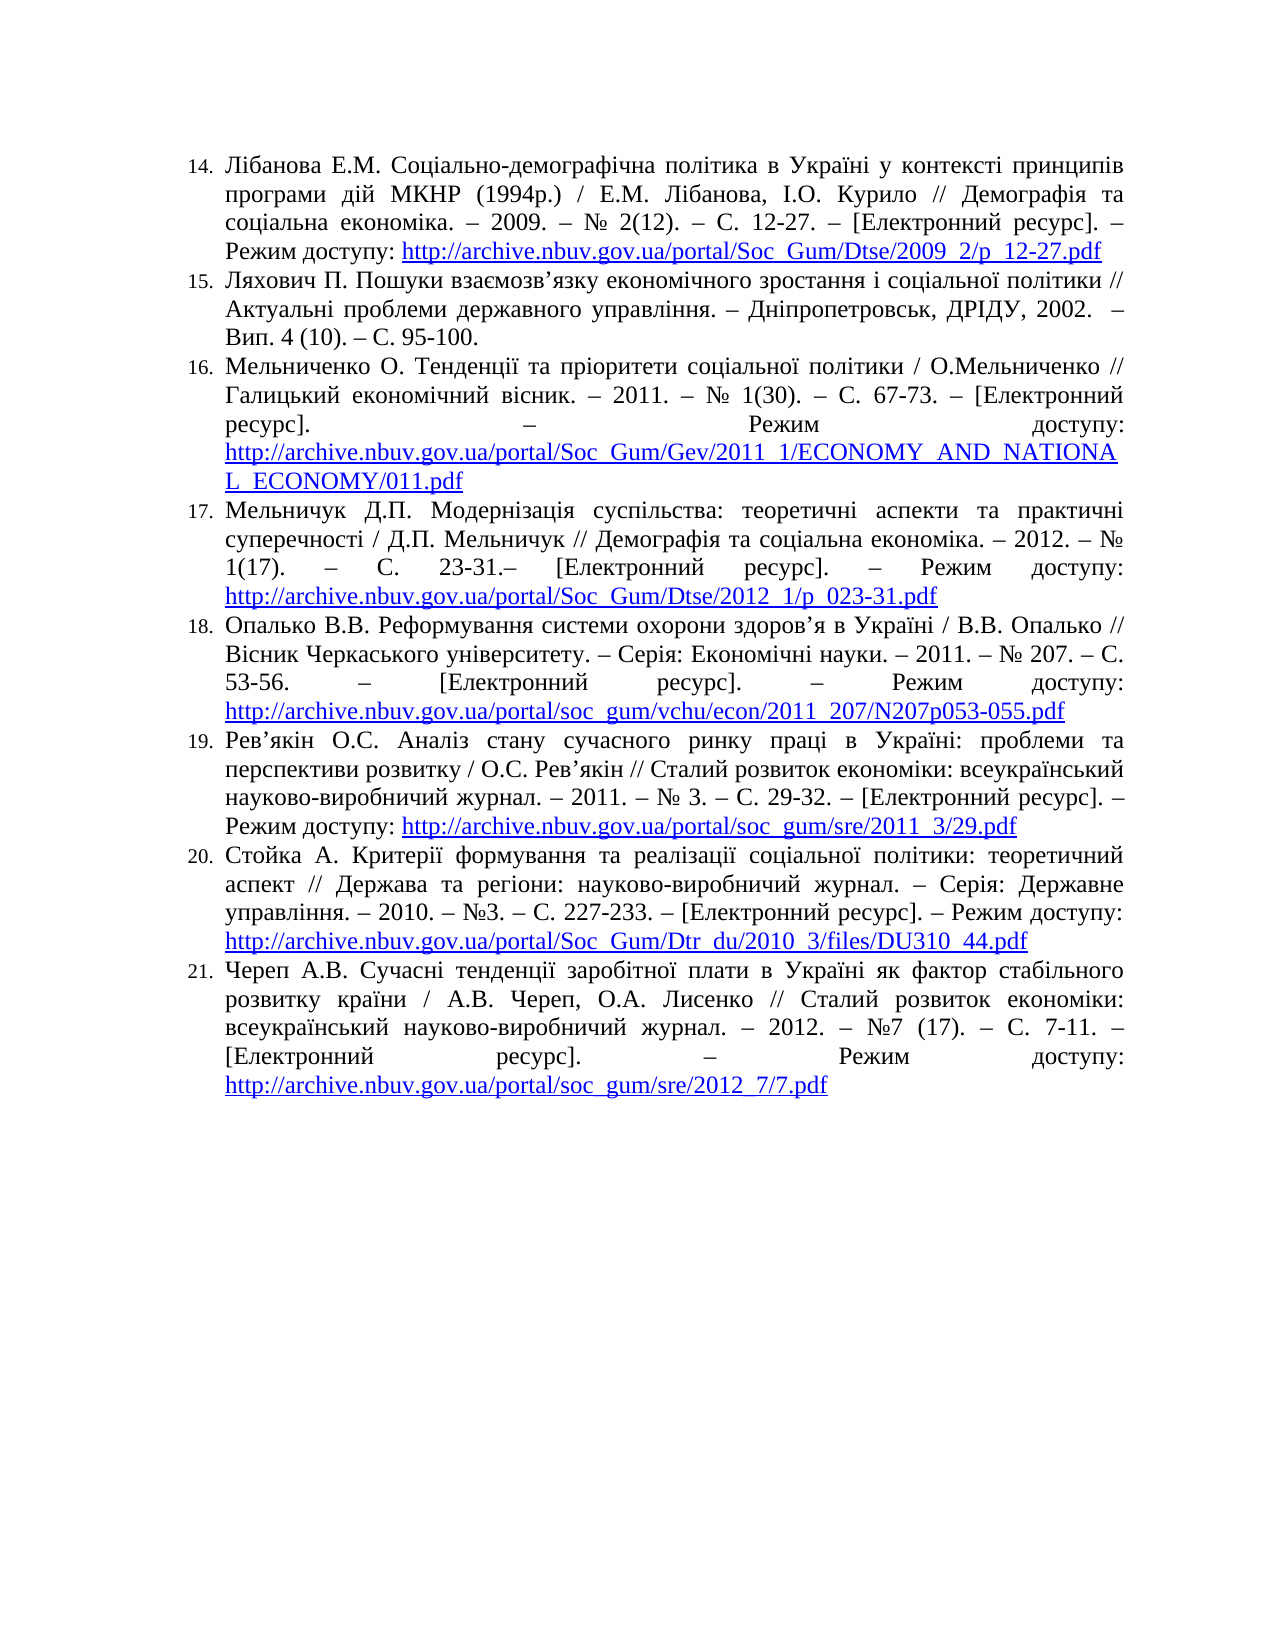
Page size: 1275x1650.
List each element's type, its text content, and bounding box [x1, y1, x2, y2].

list Рев’якін О.С. Аналіз стану сучасного ринку праці в Україні: проблеми та перспективи розвитку / О.С. Рев’якін // Сталий розвиток економіки: всеукраїнський науково-виробничий журнал. – 2011. – № 3. – С. 29-32. – [Електронний ресурс]. – Режим доступу: http://archive.nbuv.gov.ua/portal/soc_gum/sre/2011_3/29.pdf [187, 725, 1125, 840]
list Ляхович П. Пошуки взаємозв’язку економічного зростання і соціальної політики // Актуальні проблеми державного управління. – Дніпропетровськ, ДРІДУ, 2002. – Вип. 4 (10). – С. 95-100. [187, 265, 1125, 351]
list Лібанова Е.М. Соціально-демографічна політика в Україні у контексті принципів програми дій МКНР (1994р.) / Е.М. Лібанова, І.О. Курило // Демографія та соціальна економіка. – 2009. – № 2(12). – С. 12-27. – [Електронний ресурс]. – Режим доступу: http://archive.nbuv.gov.ua/portal/Soc_Gum/Dtse/2009_2/p_12-27.pdf [187, 150, 1125, 265]
list Череп А.В. Сучасні тенденції заробітної плати в Україні як фактор стабільного розвитку країни / А.В. Череп, О.А. Лисенко // Сталий розвиток економіки: всеукраїнський науково-виробничий журнал. – 2012. – №7 (17). – С. 7-11. – [Електронний ресурс]. – Режим доступу: http://archive.nbuv.gov.ua/portal/soc_gum/sre/2012_7/7.pdf [187, 955, 1125, 1099]
list Мельничук Д.П. Модернізація суспільства: теоретичні аспекти та практичні суперечності / Д.П. Мельничук // Демографія та соціальна економіка. – 2012. – № 1(17). – С. 23-31.– [Електронний ресурс]. – Режим доступу: http://archive.nbuv.gov.ua/portal/Soc_Gum/Dtse/2012_1/p_023-31.pdf [187, 495, 1125, 610]
list Мельниченко О. Тенденції та пріоритети соціальної політики / О.Мельниченко // Галицький економічний вісник. – 2011. – № 1(30). – С. 67-73. – [Електронний ресурс]. – Режим доступу: http://archive.nbuv.gov.ua/portal/Soc_Gum/Gev/2011_1/ECONOMY_AND_NATIONAL_ECONOMY/011.pdf [187, 351, 1125, 495]
list Опалько В.В. Реформування системи охорони здоров’я в Україні / В.В. Опалько // Вісник Черкаського університету. – Серія: Економічні науки. – 2011. – № 207. – С. 53-56. – [Електронний ресурс]. – Режим доступу: http://archive.nbuv.gov.ua/portal/soc_gum/vchu/econ/2011_207/N207p053-055.pdf [187, 610, 1125, 725]
list Стойка А. Критерії формування та реалізації соціальної політики: теоретичний аспект // Держава та регіони: науково-виробничий журнал. – Серія: Державне управління. – 2010. – №3. – С. 227-233. – [Електронний ресурс]. – Режим доступу: http://archive.nbuv.gov.ua/portal/Soc_Gum/Dtr_du/2010_3/files/DU310_44.pdf [187, 840, 1125, 955]
